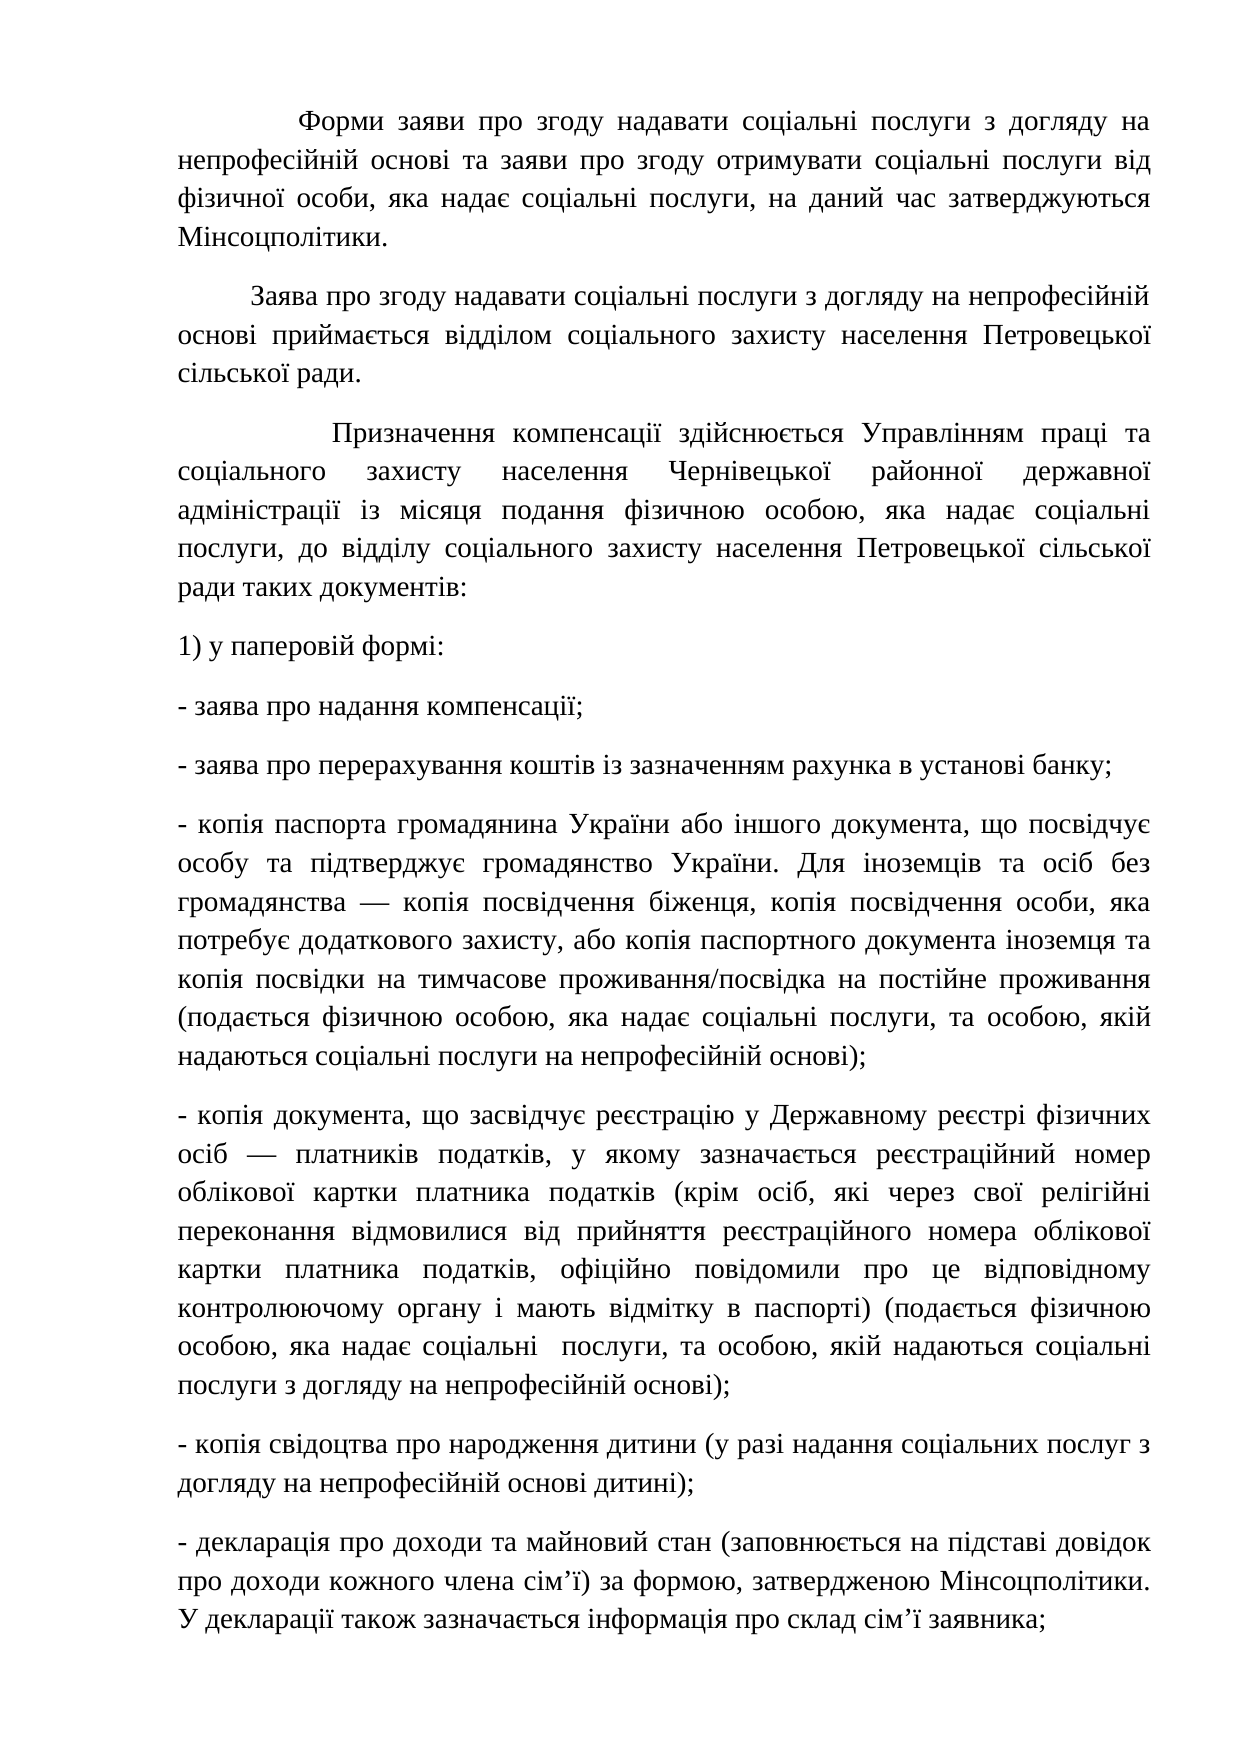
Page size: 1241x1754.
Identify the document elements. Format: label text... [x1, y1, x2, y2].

text 1) у паперовій формі: [177, 628, 1152, 662]
text Форми заяви про згоду надавати соціальні послуги з догляду на непрофесійній основі та заяви про згоду отримувати соціальні послуги від фізичної особи, яка надає соціальні послуги, на даний час затверджуються Мінсоцполітики. [177, 103, 1152, 253]
text - заява про перерахування коштів із зазначенням рахунка в установі банку; [177, 747, 1152, 781]
text - декларація про доходи та майновий стан (заповнюється на підставі довідок про доходи кожного члена сім’ї) за формою, затвердженою Мінсоцполітики. У декларації також зазначається інформація про склад сім’ї заявника; [177, 1524, 1152, 1635]
text - заява про надання компенсації; [177, 688, 1152, 721]
text - копія документа, що засвідчує реєстрацію у Державному реєстрі фізичних осіб — платників податків, у якому зазначається реєстраційний номер облікової картки платника податків (крім осіб, які через свої релігійні переконання відмовилися від прийняття реєстраційного номера облікової картки платника податків, офіційно повідомили про це відповідному контролюючому органу і мають відмітку в паспорті) (подається фізичною особою, яка надає соціальні послуги, та особою, якій надаються соціальні послуги з догляду на непрофесійній основі); [177, 1097, 1152, 1401]
text Призначення компенсації здійснюється Управлінням праці та соціального захисту населення Чернівецької районної державної адміністрації із місяця подання фізичною особою, яка надає соціальні послуги, до відділу соціального захисту населення Петровецької сільської ради таких документів: [177, 415, 1152, 603]
text - копія паспорта громадянина України або іншого документа, що посвідчує особу та підтверджує громадянство України. Для іноземців та осіб без громадянства — копія посвідчення біженця, копія посвідчення особи, яка потребує додаткового захисту, або копія паспортного документа іноземця та копія посвідки на тимчасове проживання/посвідка на постійне проживання (подається фізичною особою, яка надає соціальні послуги, та особою, якій надаються соціальні послуги на непрофесійній основі); [177, 807, 1152, 1071]
text - копія свідоцтва про народження дитини (у разі надання соціальних послуг з догляду на непрофесійній основі дитині); [177, 1426, 1152, 1498]
text Заява про згоду надавати соціальні послуги з догляду на непрофесійній основі приймається відділом соціального захисту населення Петровецької сільської ради. [177, 278, 1152, 389]
